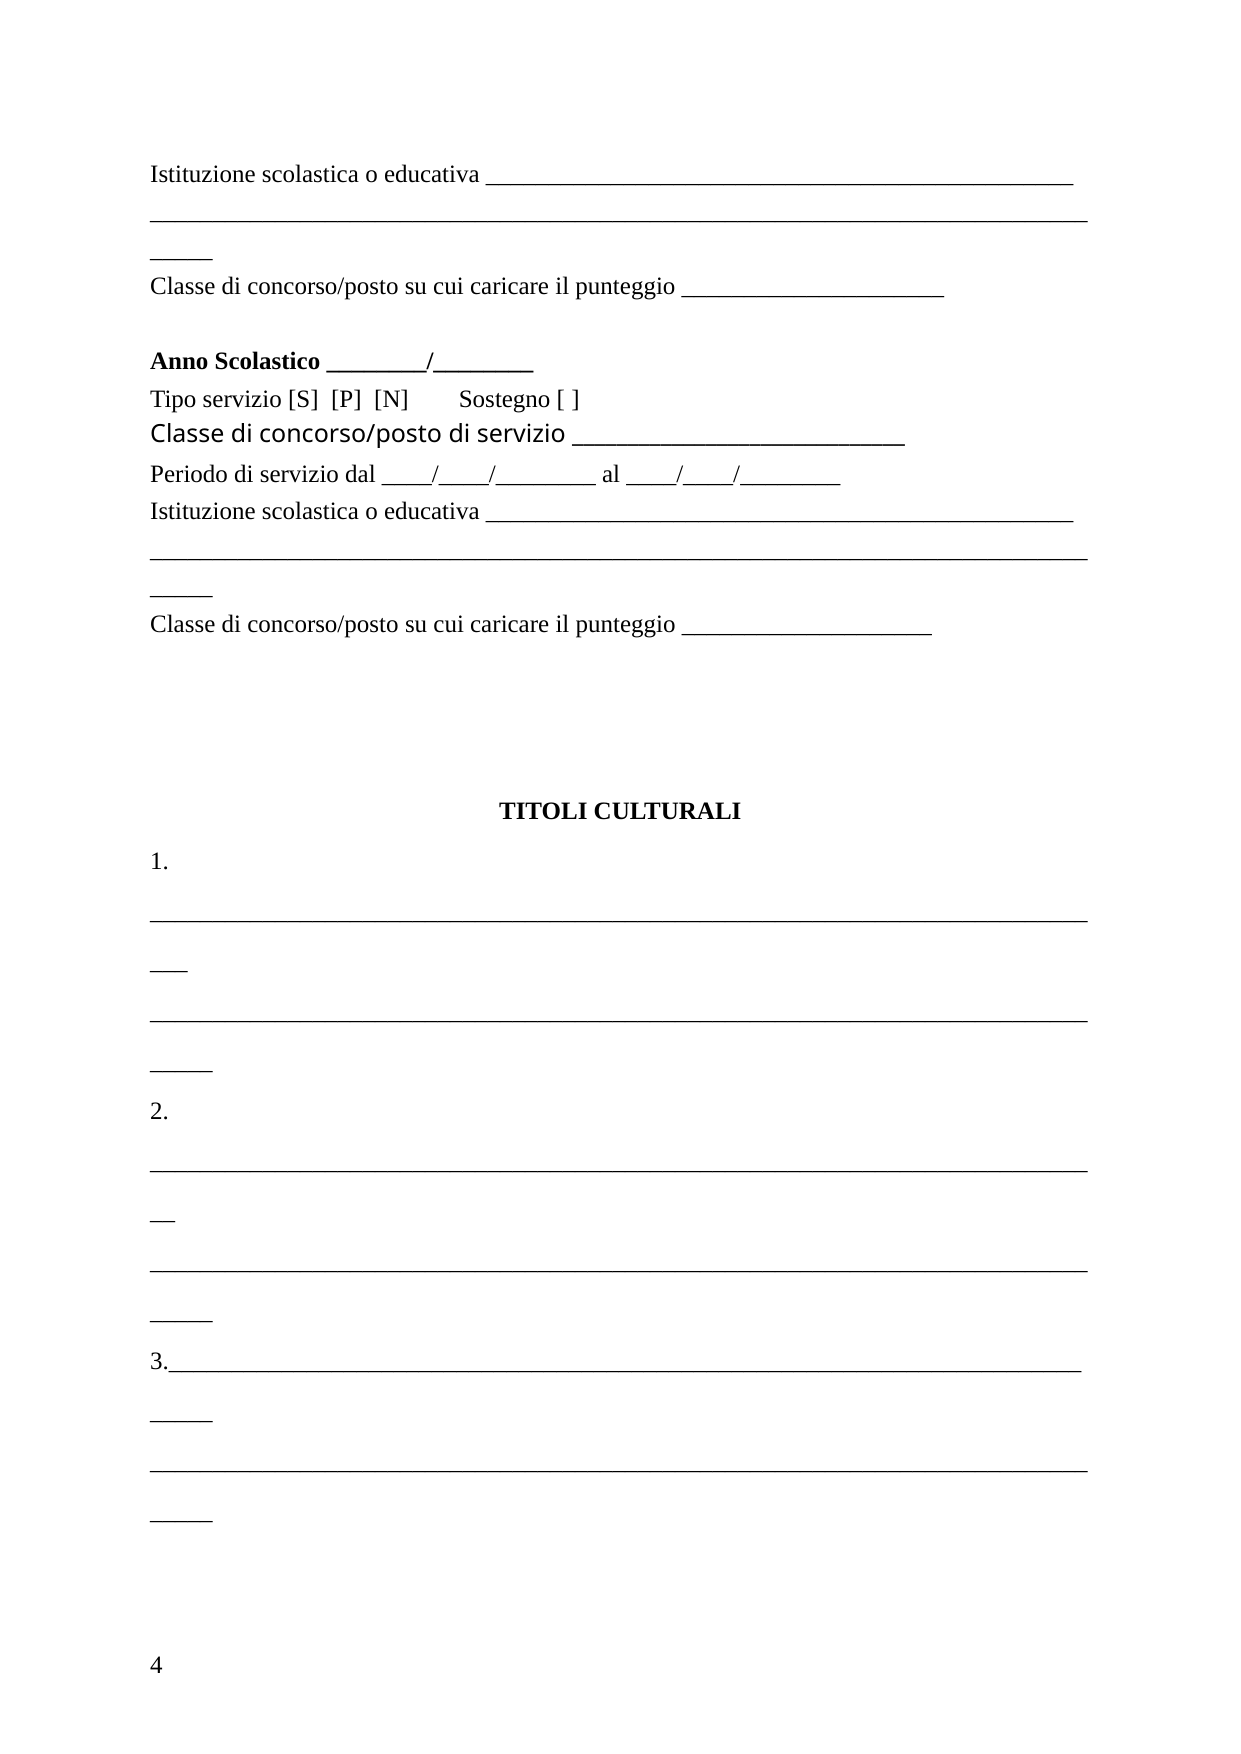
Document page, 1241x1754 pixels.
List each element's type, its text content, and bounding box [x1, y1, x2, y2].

text 1. ______________________________________________________________________________ [150, 825, 1090, 975]
text ________________________________________________________________________________ [150, 1225, 1090, 1325]
text Istituzione scolastica o educativa _______________________________________________ [150, 487, 1090, 525]
text Classe di concorso/posto di servizio ______________________________ [150, 412, 1090, 450]
text ________________________________________________________________________________ [150, 975, 1090, 1075]
text Periodo di servizio dal ____/____/________ al ____/____/________ [150, 450, 1090, 487]
text Classe di concorso/posto su cui caricare il punteggio ____________________ [150, 600, 1090, 637]
text TITOLI CULTURALI [150, 775, 1090, 825]
text ________________________________________________________________________________ [150, 187, 1090, 262]
text Tipo servizio [S] [P] [N] Sostegno [ ] [150, 375, 1090, 412]
text Classe di concorso/posto su cui caricare il punteggio _____________________ [150, 262, 1090, 300]
text ________________________________________________________________________________ [150, 525, 1090, 600]
text Istituzione scolastica o educativa _______________________________________________ [150, 150, 1090, 187]
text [150, 1425, 1090, 1525]
text 2. _____________________________________________________________________________ [150, 1075, 1090, 1225]
text 3.______________________________________________________________________________ [150, 1325, 1090, 1425]
text Anno Scolastico ________/________ [150, 337, 1090, 375]
